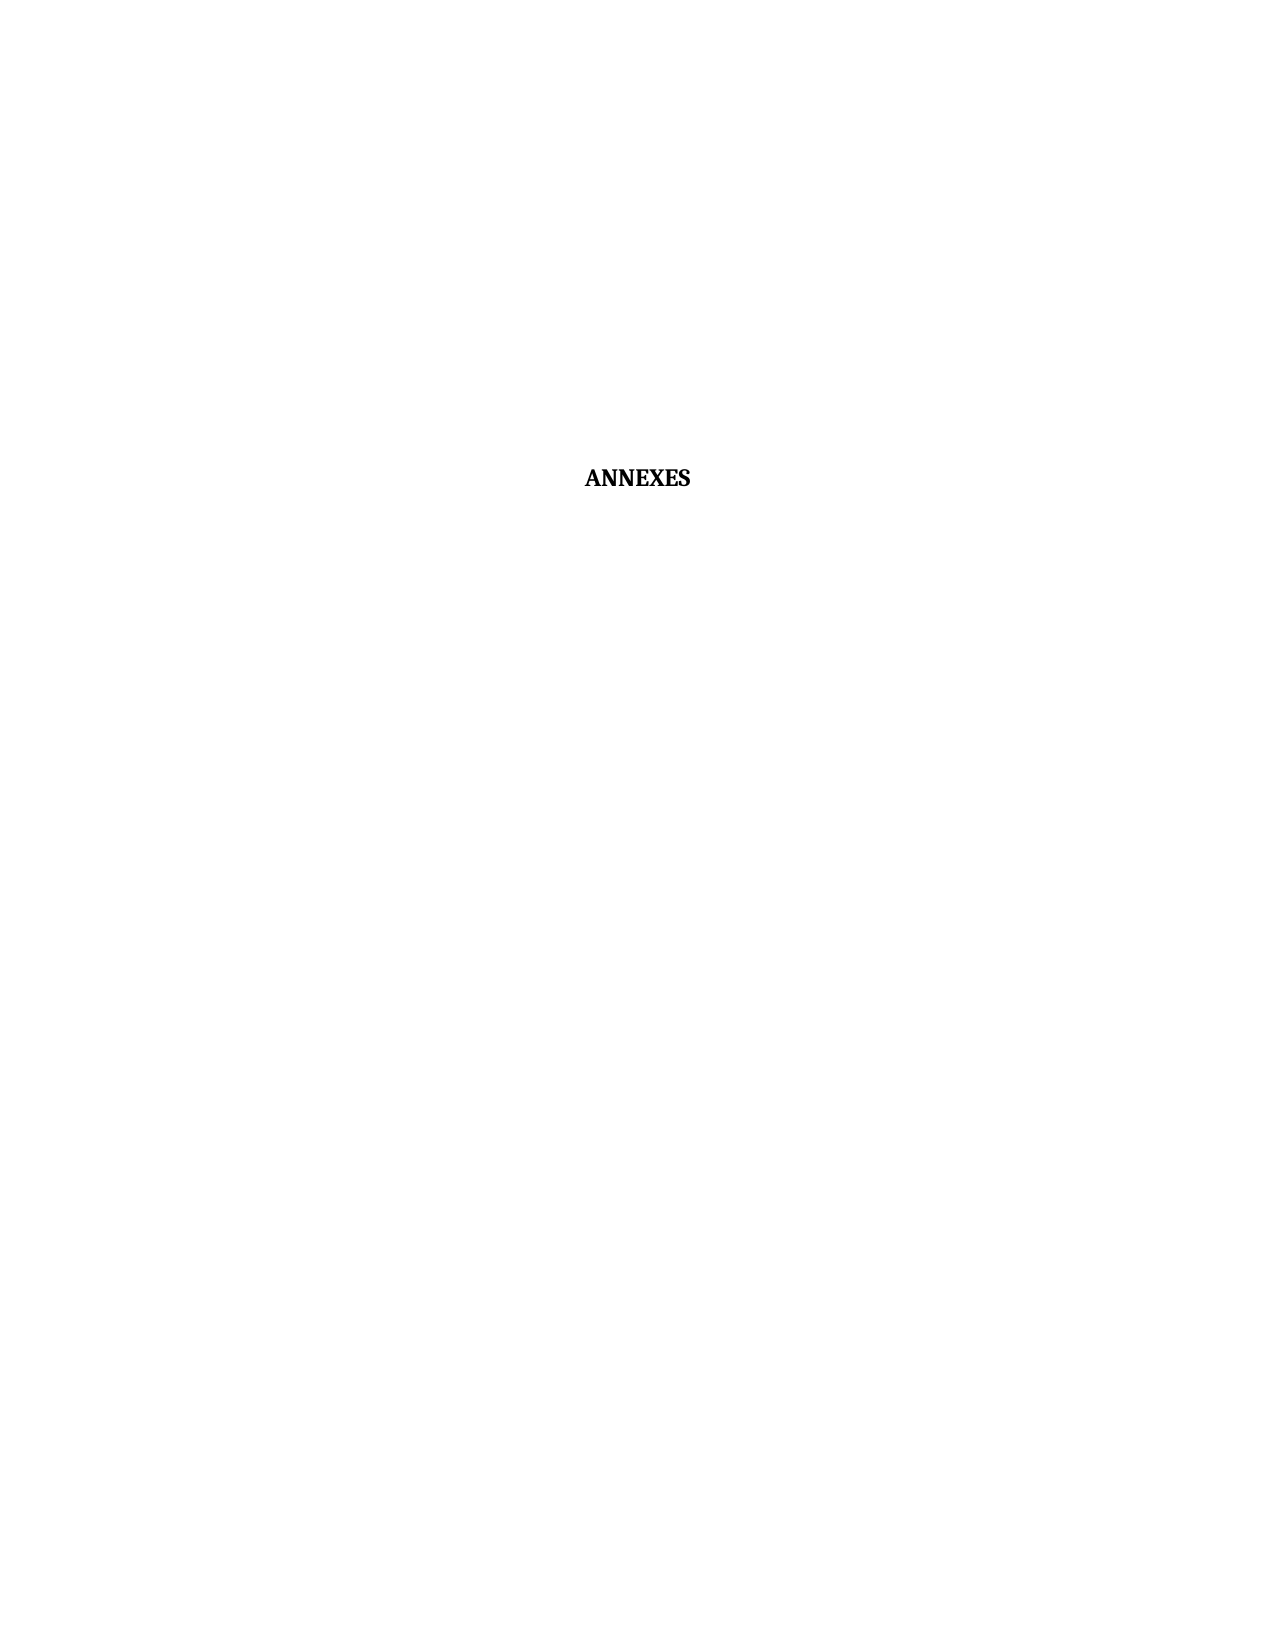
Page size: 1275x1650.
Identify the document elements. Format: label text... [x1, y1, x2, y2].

text ANNEXES [177, 464, 1098, 493]
